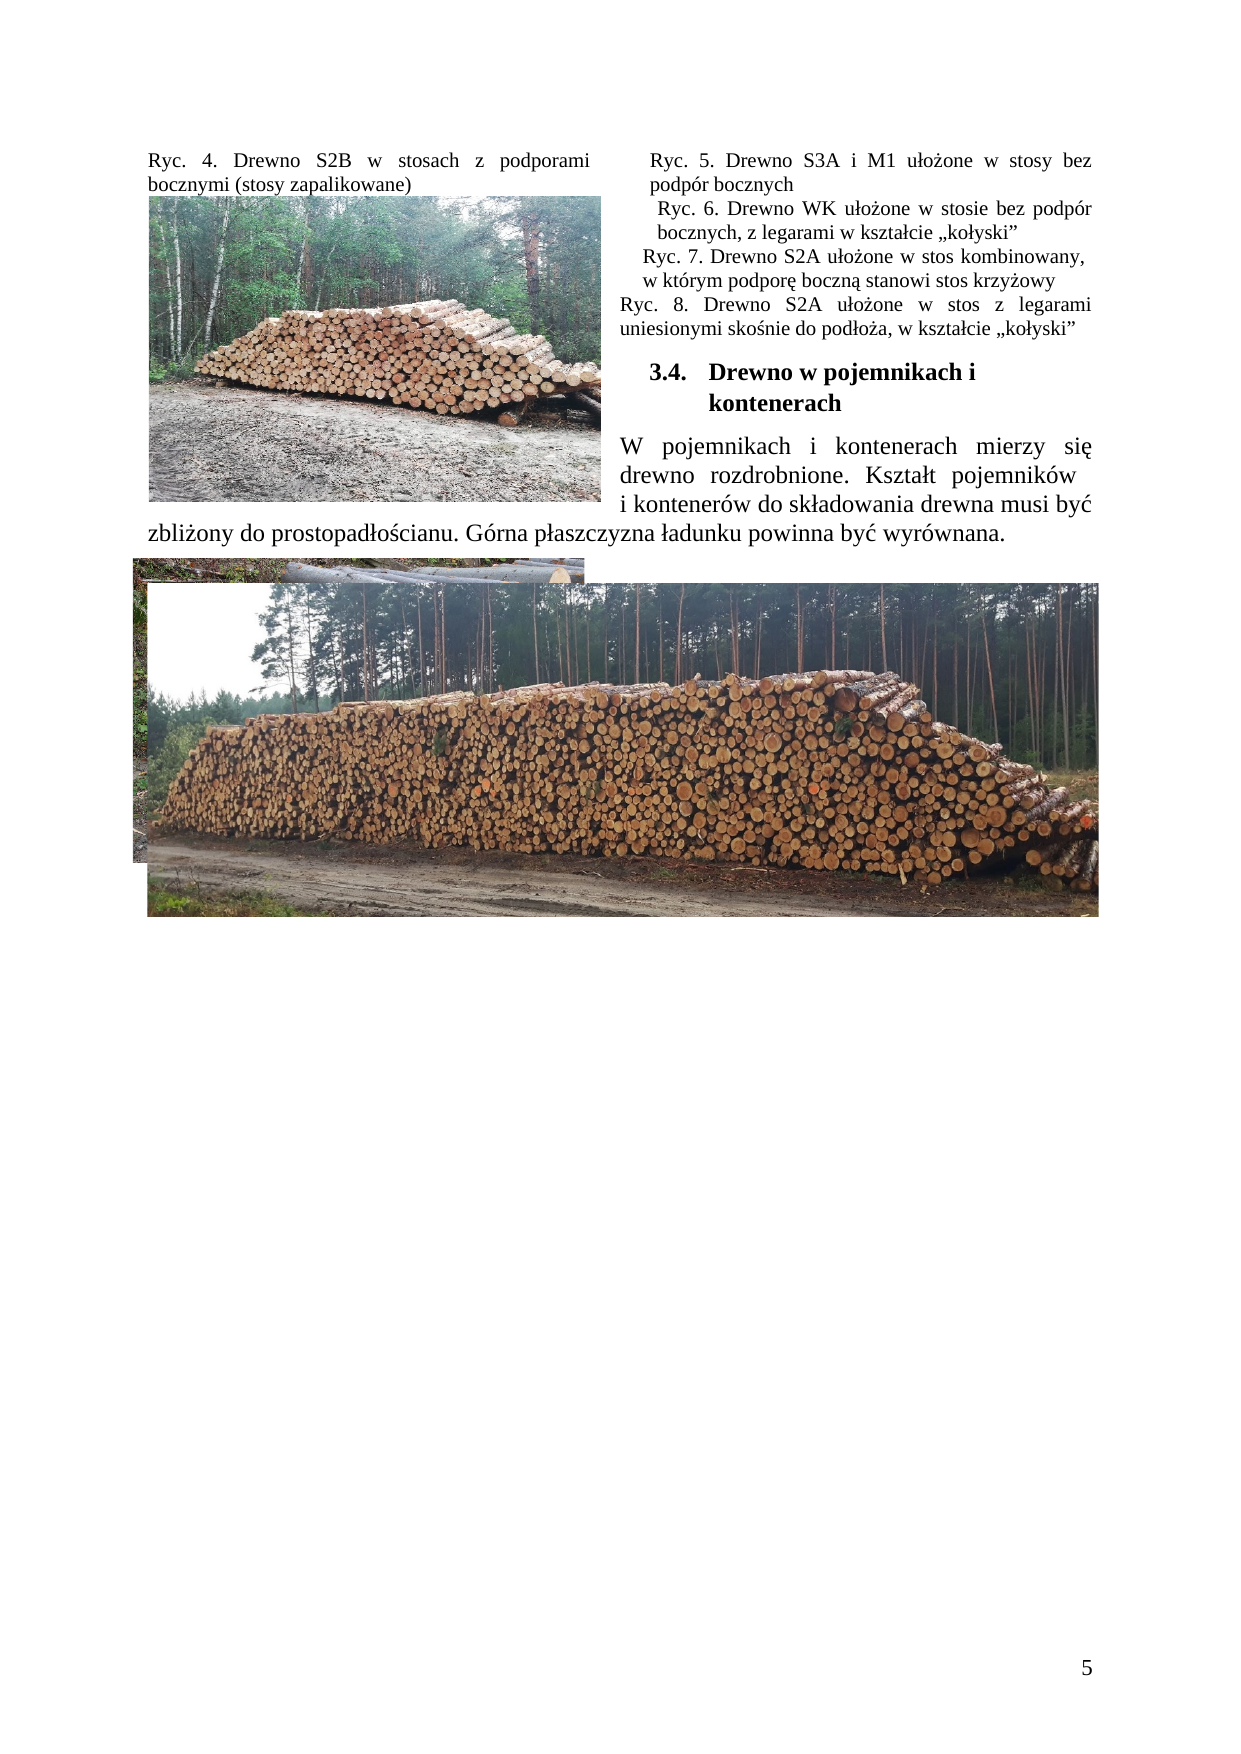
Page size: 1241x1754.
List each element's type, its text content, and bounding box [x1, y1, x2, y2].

text Ryc. 6. Drewno WK ułożone w stosie bez podpór bocznych, z legarami w kształcie „kołyski” [657, 196, 1093, 244]
text Ryc. 8. Drewno S2A ułożone w stos z legarami uniesionymi skośnie do podłoża, w kształcie „kołyski” [600, 292, 1093, 340]
text Ryc. 4. Drewno S2B w stosach z podporami bocznymi (stosy zapalikowane) [148, 148, 591, 196]
picture [131, 558, 1099, 917]
text Ryc. 7. Drewno S2A ułożone w stos kombinowany, w którym podporę boczną stanowi stos krzyżowy [642, 244, 1093, 292]
text Ryc. 5. Drewno S3A i M1 ułożone w stosy bez podpór bocznych [649, 148, 1093, 196]
picture [147, 196, 600, 501]
subtitle Drewno w pojemnikach i kontenerach [600, 357, 1093, 417]
text W pojemnikach i kontenerach mierzy się drewno rozdrobnione. Kształt pojemników i kontenerów do składowania drewna musi być zbliżony do prostopadłościanu. Górna płaszczyzna ładunku powinna być wyrównana. [148, 431, 1093, 546]
